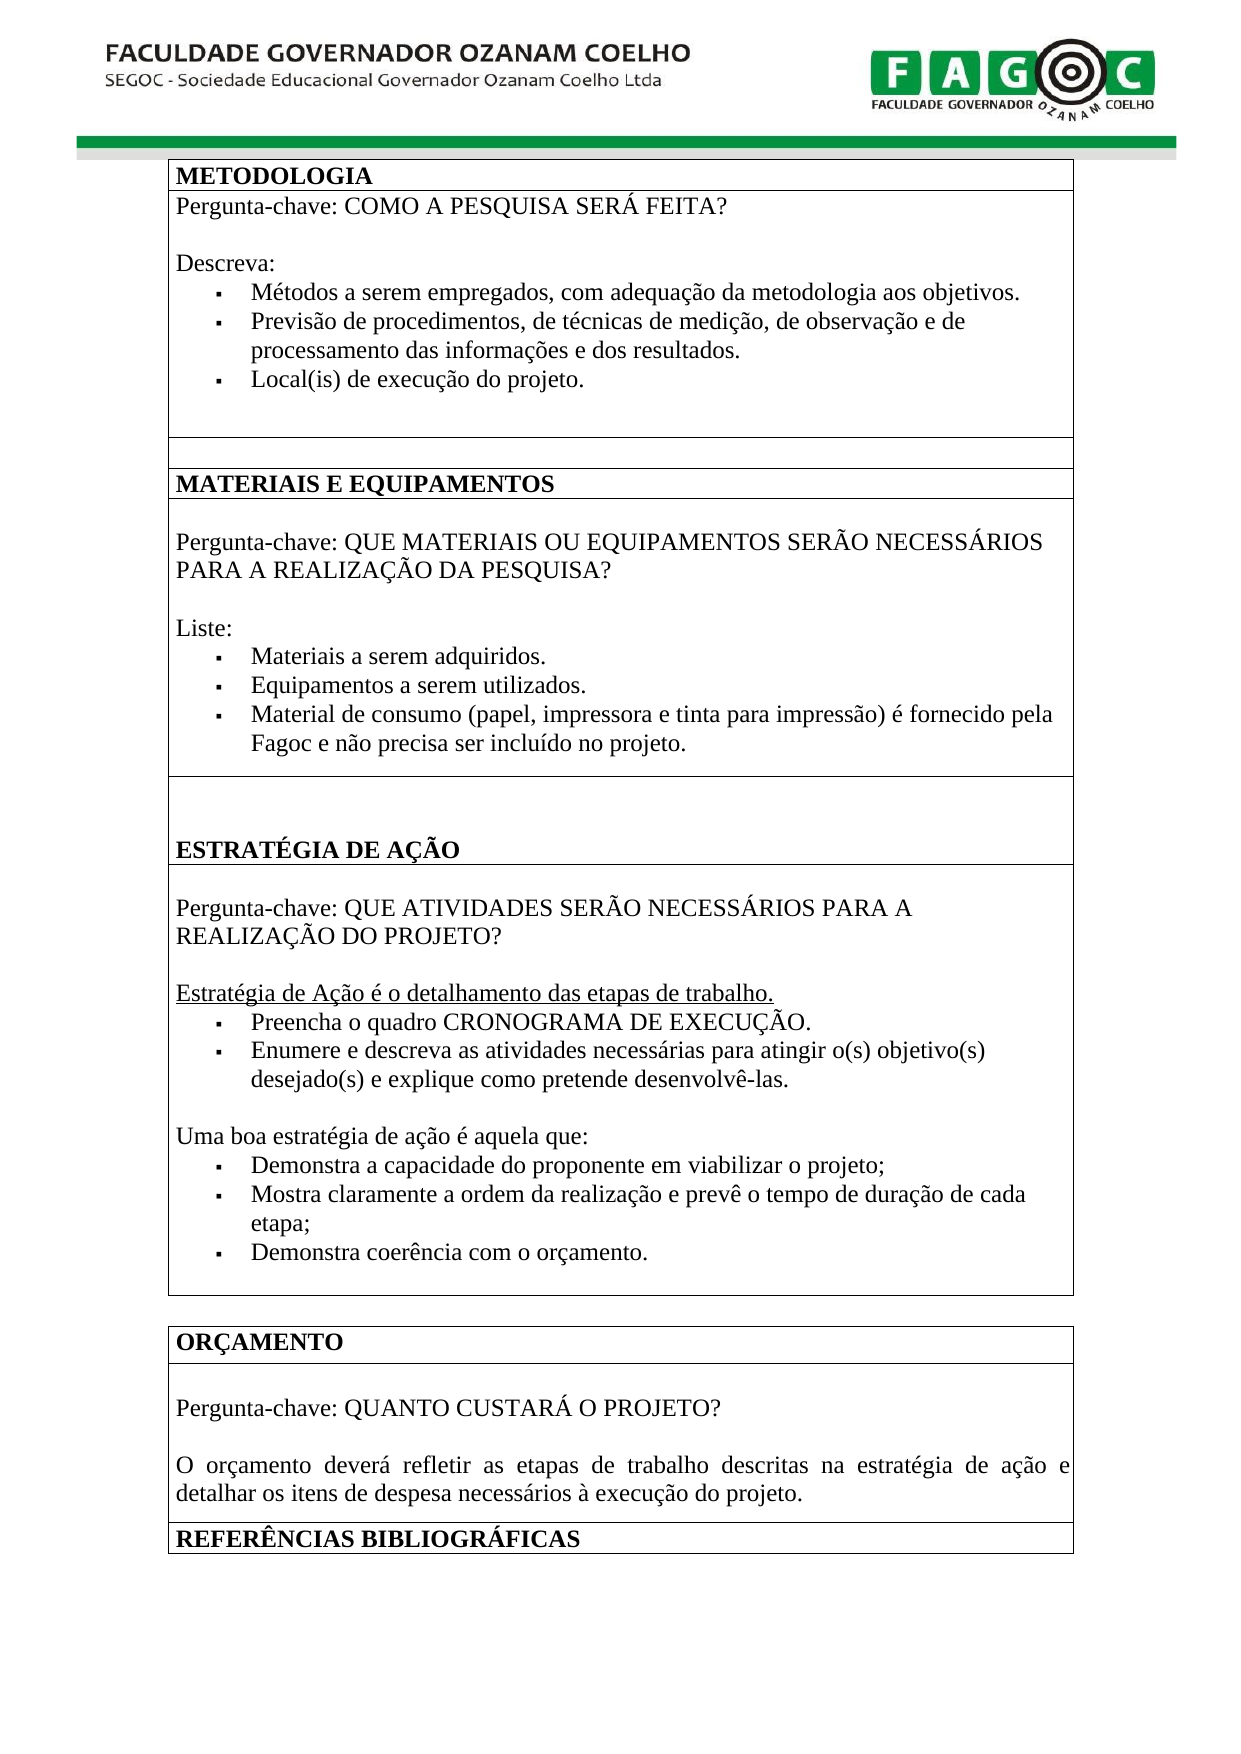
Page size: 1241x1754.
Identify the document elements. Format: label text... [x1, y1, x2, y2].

table_header ORÇAMENTO [169, 1327, 1073, 1363]
table_cell [169, 438, 1073, 467]
table_cell Pergunta-chave: QUE ATIVIDADES SERÃO NECESSÁRIOS PARA A REALIZAÇÃO DO PROJETO? Estratégia de Ação é o detalhamento das etapas de trabalho. Preencha o quadro CRONOGRAMA DE EXECUÇÃO. Enumere e descreva as atividades necessárias para atingir o(s) objetivo(s) desejado(s) e explique como pretende desenvolvê-las. Uma boa estratégia de ação é aquela que: Demonstra a capacidade do proponente em viabilizar o projeto; Mostra claramente a ordem da realização e prevê o tempo de duração de cada etapa; Demonstra coerência com o orçamento. [169, 865, 1073, 1294]
table_cell MATERIAIS E EQUIPAMENTOS [169, 469, 1073, 498]
table_cell Pergunta-chave: QUE MATERIAIS OU EQUIPAMENTOS SERÃO NECESSÁRIOS PARA A REALIZAÇÃO DA PESQUISA? Liste: Materiais a serem adquiridos. Equipamentos a serem utilizados. Material de consumo (papel, impressora e tinta para impressão) é fornecido pela Fagoc e não precisa ser incluído no projeto. [169, 499, 1073, 776]
table_cell REFERÊNCIAS BIBLIOGRÁFICAS [169, 1523, 1073, 1553]
table_cell ESTRATÉGIA DE AÇÃO [169, 777, 1073, 864]
picture [76, 23, 1177, 160]
table_cell Pergunta-chave: QUANTO CUSTARÁ O PROJETO? O orçamento deverá refletir as etapas de trabalho descritas na estratégia de ação e detalhar os itens de despesa necessários à execução do projeto. [169, 1364, 1073, 1522]
table_cell METODOLOGIA [169, 160, 1073, 190]
table_cell Pergunta-chave: COMO A PESQUISA SERÁ FEITA? Descreva: Métodos a serem empregados, com adequação da metodologia aos objetivos. Previsão de procedimentos, de técnicas de medição, de observação e de processamento das informações e dos resultados. Local(is) de execução do projeto. [169, 191, 1073, 437]
